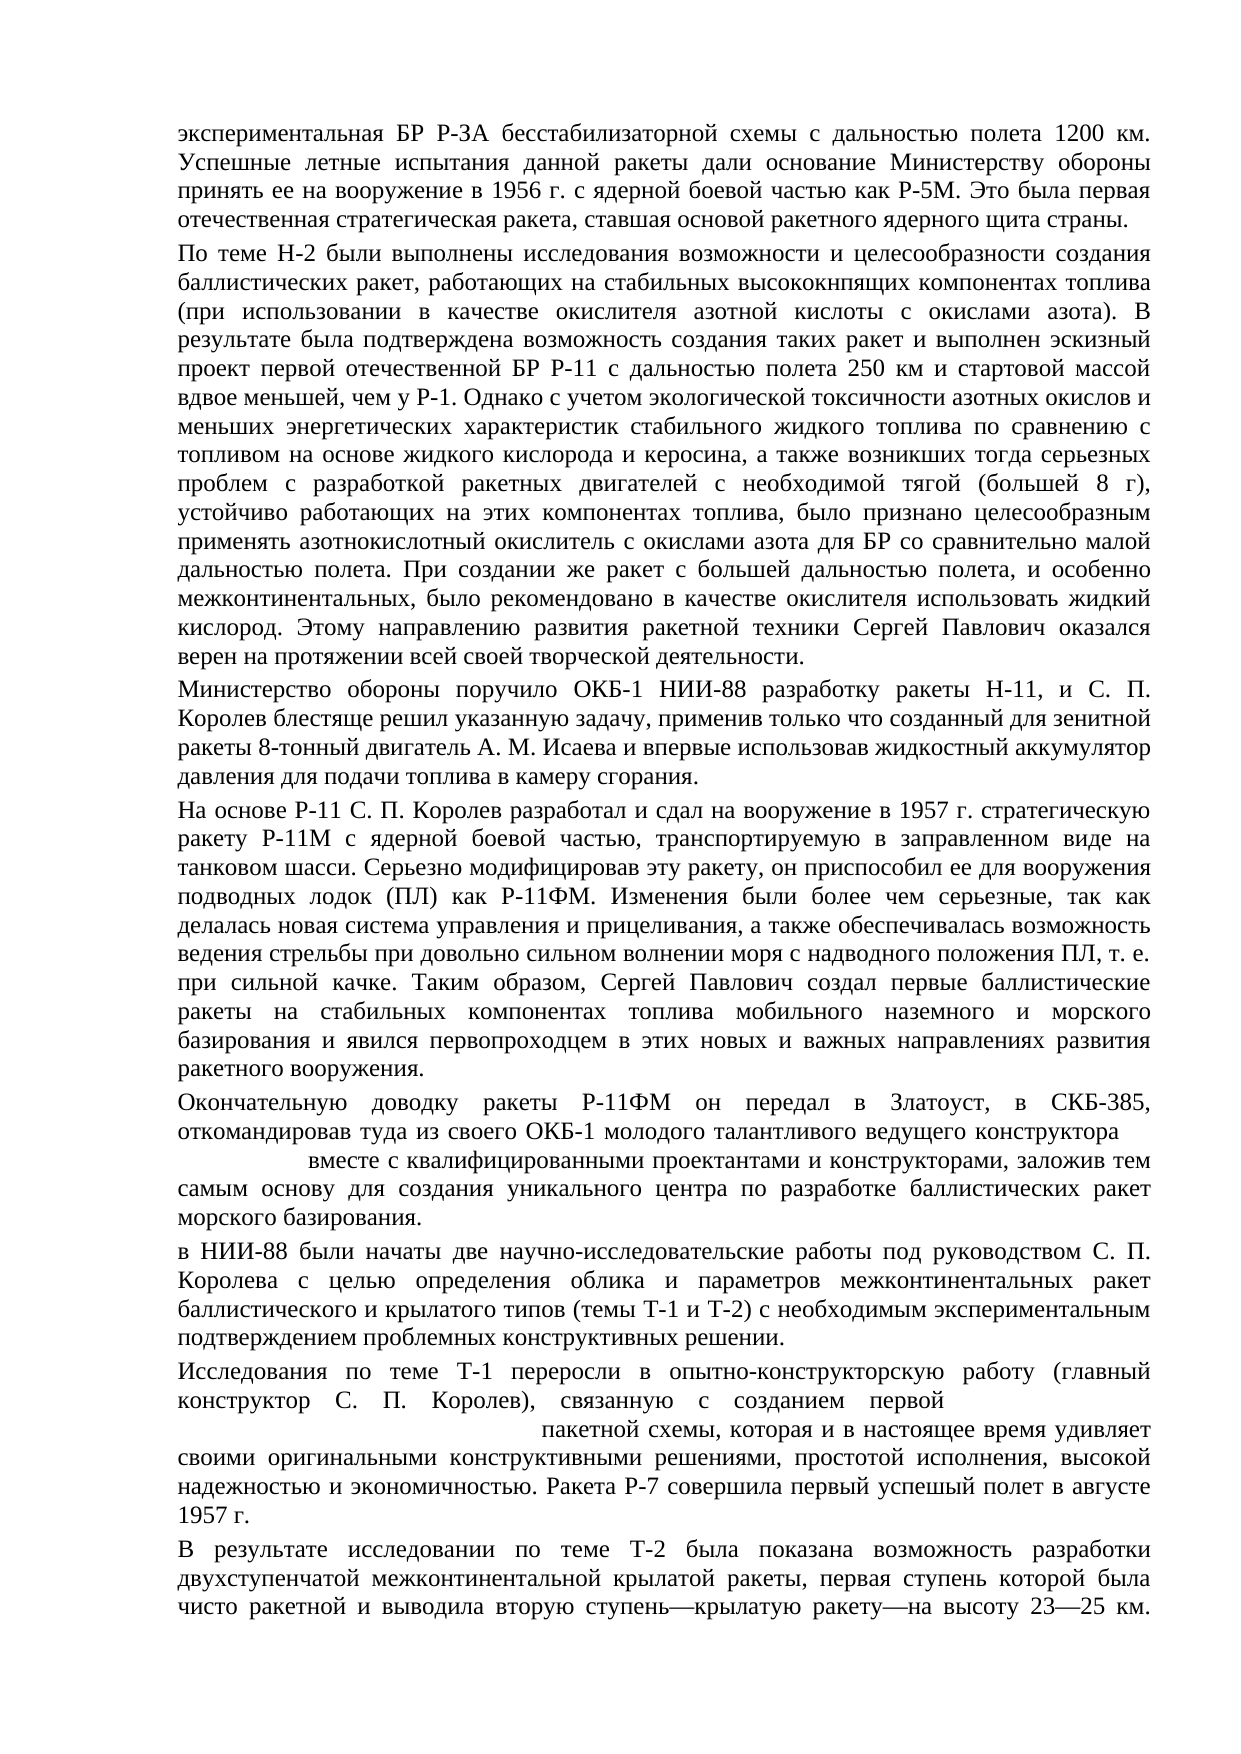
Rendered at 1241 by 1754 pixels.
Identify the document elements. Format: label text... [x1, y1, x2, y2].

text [177, 1534, 1152, 1620]
text Министерство обороны поручило ОКБ-1 НИИ-88 разработку ракеты Н-11, и С. П. Королев блестяще решил указанную задачу, применив только что созданный для зенитной ракеты 8-тонный двигатель А. М. Исаева и впервые использовав жидкостный аккумулятор давления для подачи топлива в камеру сгорания. [177, 674, 1152, 789]
text По теме Н-2 были выполнены исследования возможности и целесообразности создания баллистических ракет, работающих на стабильных высококнпящих компонентах топлива (при использовании в качестве окислителя азотной кислоты с окислами азота). В результате была подтверждена возможность создания таких ракет и выполнен эскизный проект первой отечественной БР Р-11 с дальностью полета 250 км и стартовой массой вдвое меньшей, чем у Р-1. Однако с учетом экологической токсичности азотных окислов и меньших энергетических характеристик стабильного жидкого топлива по сравнению с топливом на основе жидкого кислорода и керосина, а также возникших тогда серьезных проблем с разработкой ракетных двигателей с необходимой тягой (большей 8 г), устойчиво работающих на этих компонентах топлива, было признано целесообразным применять азотнокислотный окислитель с окислами азота для БР со сравнительно малой дальностью полета. При создании же ракет с большей дальностью полета, и особенно межконтинентальных, было рекомендовано в качестве окислителя использовать жидкий кислород. Этому направлению развития ракетной техники Сергей Павлович оказался верен на протяжении всей своей творческой деятельности. [177, 238, 1152, 669]
text Окончательную доводку ракеты Р-11ФМ он передал в Златоуст, в СКБ-385, откомандировав туда из своего ОКБ-1 молодого талантливого ведущего конструктора В. П. Макеева вместе с квалифицированными проектантами и конструкторами, заложив тем самым основу для создания уникального центра по разработке баллистических ракет морского базирования. [177, 1087, 1152, 1231]
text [177, 118, 1152, 233]
text На основе Р-11 С. П. Королев разработал и сдал на вооружение в 1957 г. стратегическую ракету Р-11М с ядерной боевой частью, транспортируемую в заправленном виде на танковом шасси. Серьезно модифицировав эту ракету, он приспособил ее для вооружения подводных лодок (ПЛ) как Р-11ФМ. Изменения были более чем серьезные, так как делалась новая система управления и прицеливания, а также обеспечивалась возможность ведения стрельбы при довольно сильном волнении моря с надводного положения ПЛ, т. е. при сильной качке. Таким образом, Сергей Павлович создал первые баллистические ракеты на стабильных компонентах топлива мобильного наземного и морского базирования и явился первопроходцем в этих новых и важных направлениях развития ракетного вооружения. [177, 795, 1152, 1082]
text Исследования по теме Т-1 переросли в опытно-конструкторскую работу (главный конструктор С. П. Королев), связанную с созданием первой двухступенчатой межконтинентальной ракеты Р-7 пакетной схемы, которая и в настоящее время удивляет своими оригинальными конструктивными решениями, простотой исполнения, высокой надежностью и экономичностью. Ракета Р-7 совершила первый успешый полет в августе 1957 г. [177, 1356, 1152, 1529]
text в НИИ-88 были начаты две научно-исследовательские работы под руководством С. П. Королева с целью определения облика и параметров межконтинентальных ракет баллистического и крылатого типов (темы Т-1 и Т-2) с необходимым экспериментальным подтверждением проблемных конструктивных решении. [177, 1236, 1152, 1351]
